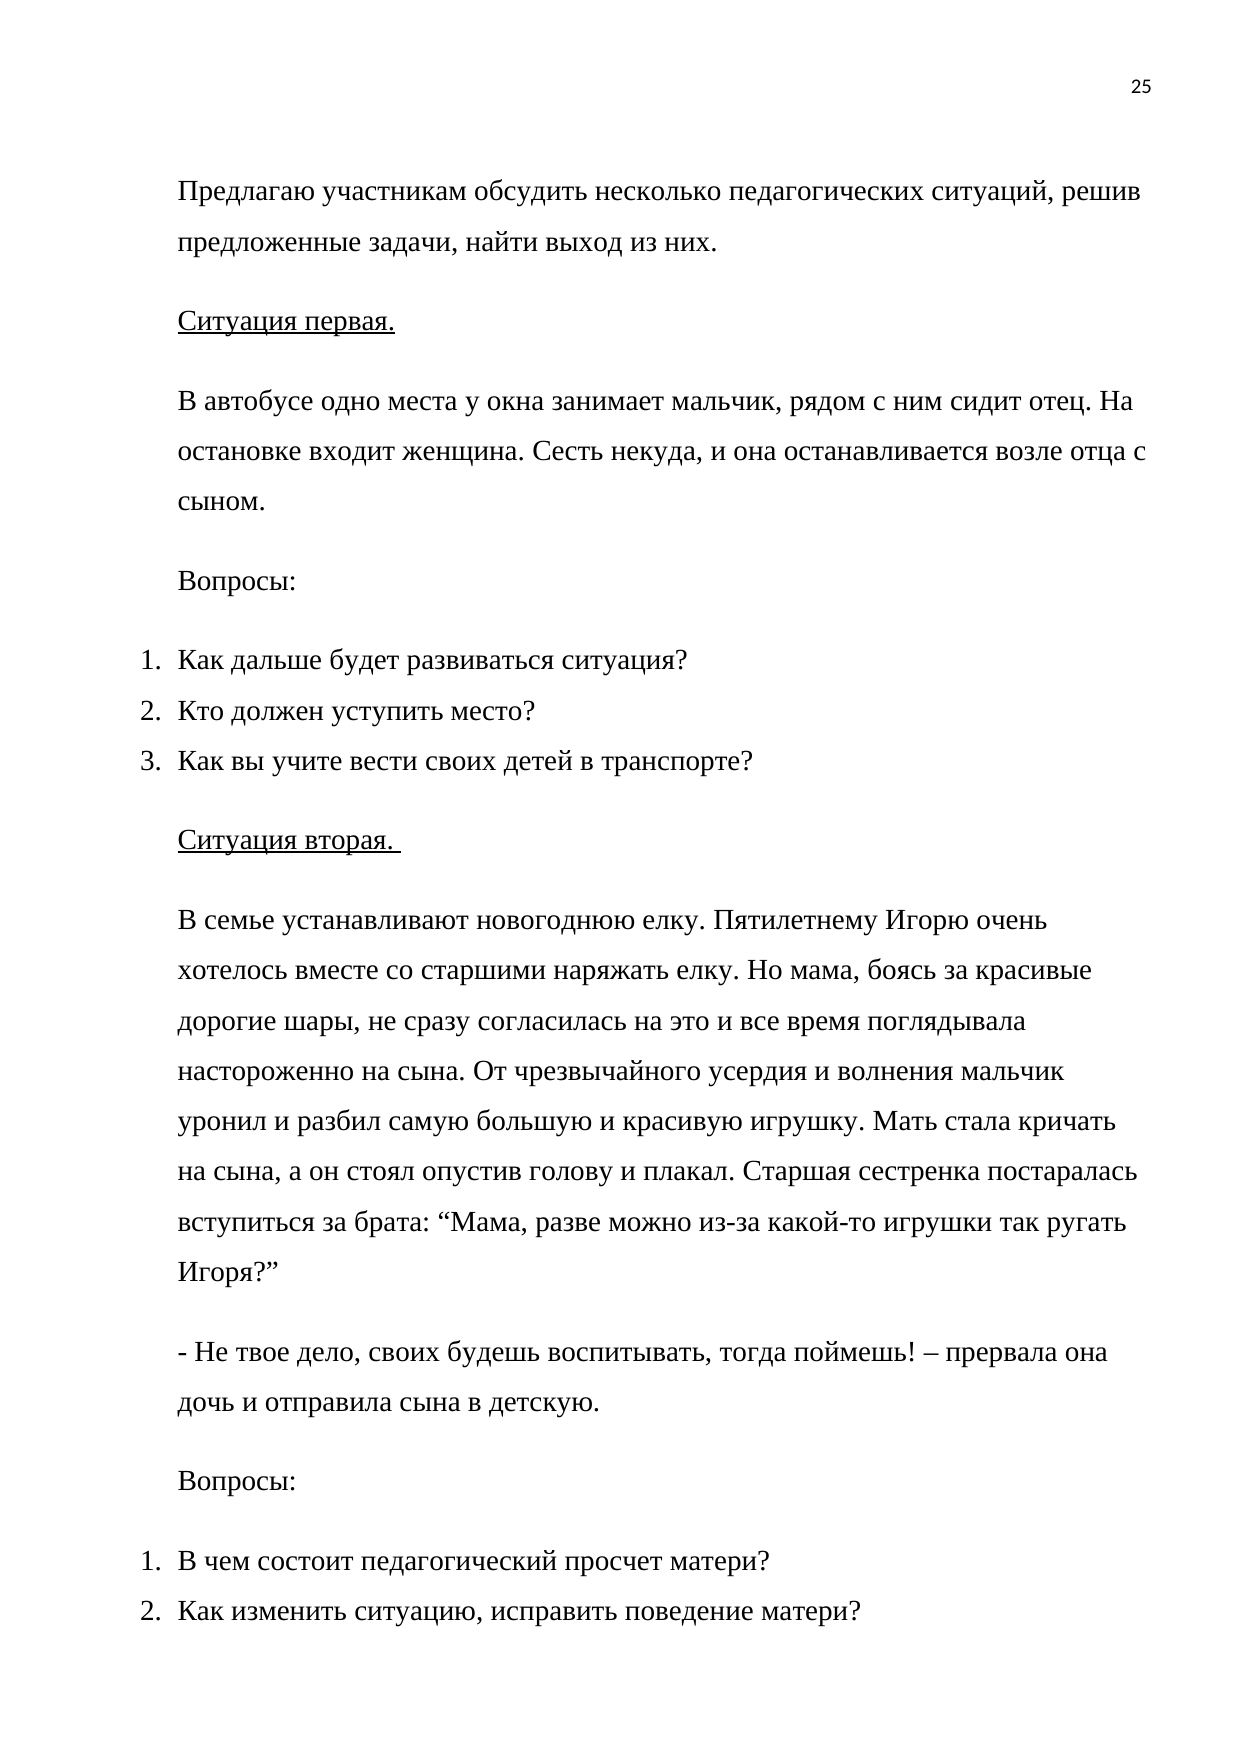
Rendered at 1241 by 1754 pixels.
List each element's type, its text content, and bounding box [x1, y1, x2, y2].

text Предлагаю участникам обсудить несколько педагогических ситуаций, решив предложенные задачи, найти выход из них. [177, 173, 1152, 257]
list Как дальше будет развиваться ситуация? [140, 642, 1152, 676]
list В чем состоит педагогический просчет матери? [140, 1543, 1152, 1576]
list Кто должен уступить место? [140, 693, 1152, 726]
text В семье устанавливают новогоднюю елку. Пятилетнему Игорю очень хотелось вместе со старшими наряжать елку. Но мама, боясь за красивые дорогие шары, не сразу согласилась на это и все время поглядывала настороженно на сына. От чрезвычайного усердия и волнения мальчик уронил и разбил самую большую и красивую игрушку. Мать стала кричать на сына, а он стоял опустив голову и плакал. Старшая сестренка постаралась вступиться за брата: “Мама, разве можно из-за какой-то игрушки так ругать Игоря?” [177, 902, 1152, 1288]
text Вопросы: [177, 1463, 1152, 1497]
text Вопросы: [177, 563, 1152, 596]
text В автобусе одно места у окна занимает мальчик, рядом с ним сидит отец. На остановке входит женщина. Сесть некуда, и она останавливается возле отца с сыном. [177, 383, 1152, 517]
text Ситуация вторая. [177, 822, 1152, 856]
list Как вы учите вести своих детей в транспорте? [140, 743, 1152, 777]
text - Не твое дело, своих будешь воспитывать, тогда поймешь! – прервала она дочь и отправила сына в детскую. [177, 1334, 1152, 1417]
list Как изменить ситуацию, исправить поведение матери? [140, 1593, 1152, 1627]
text Ситуация первая. [177, 303, 1152, 337]
